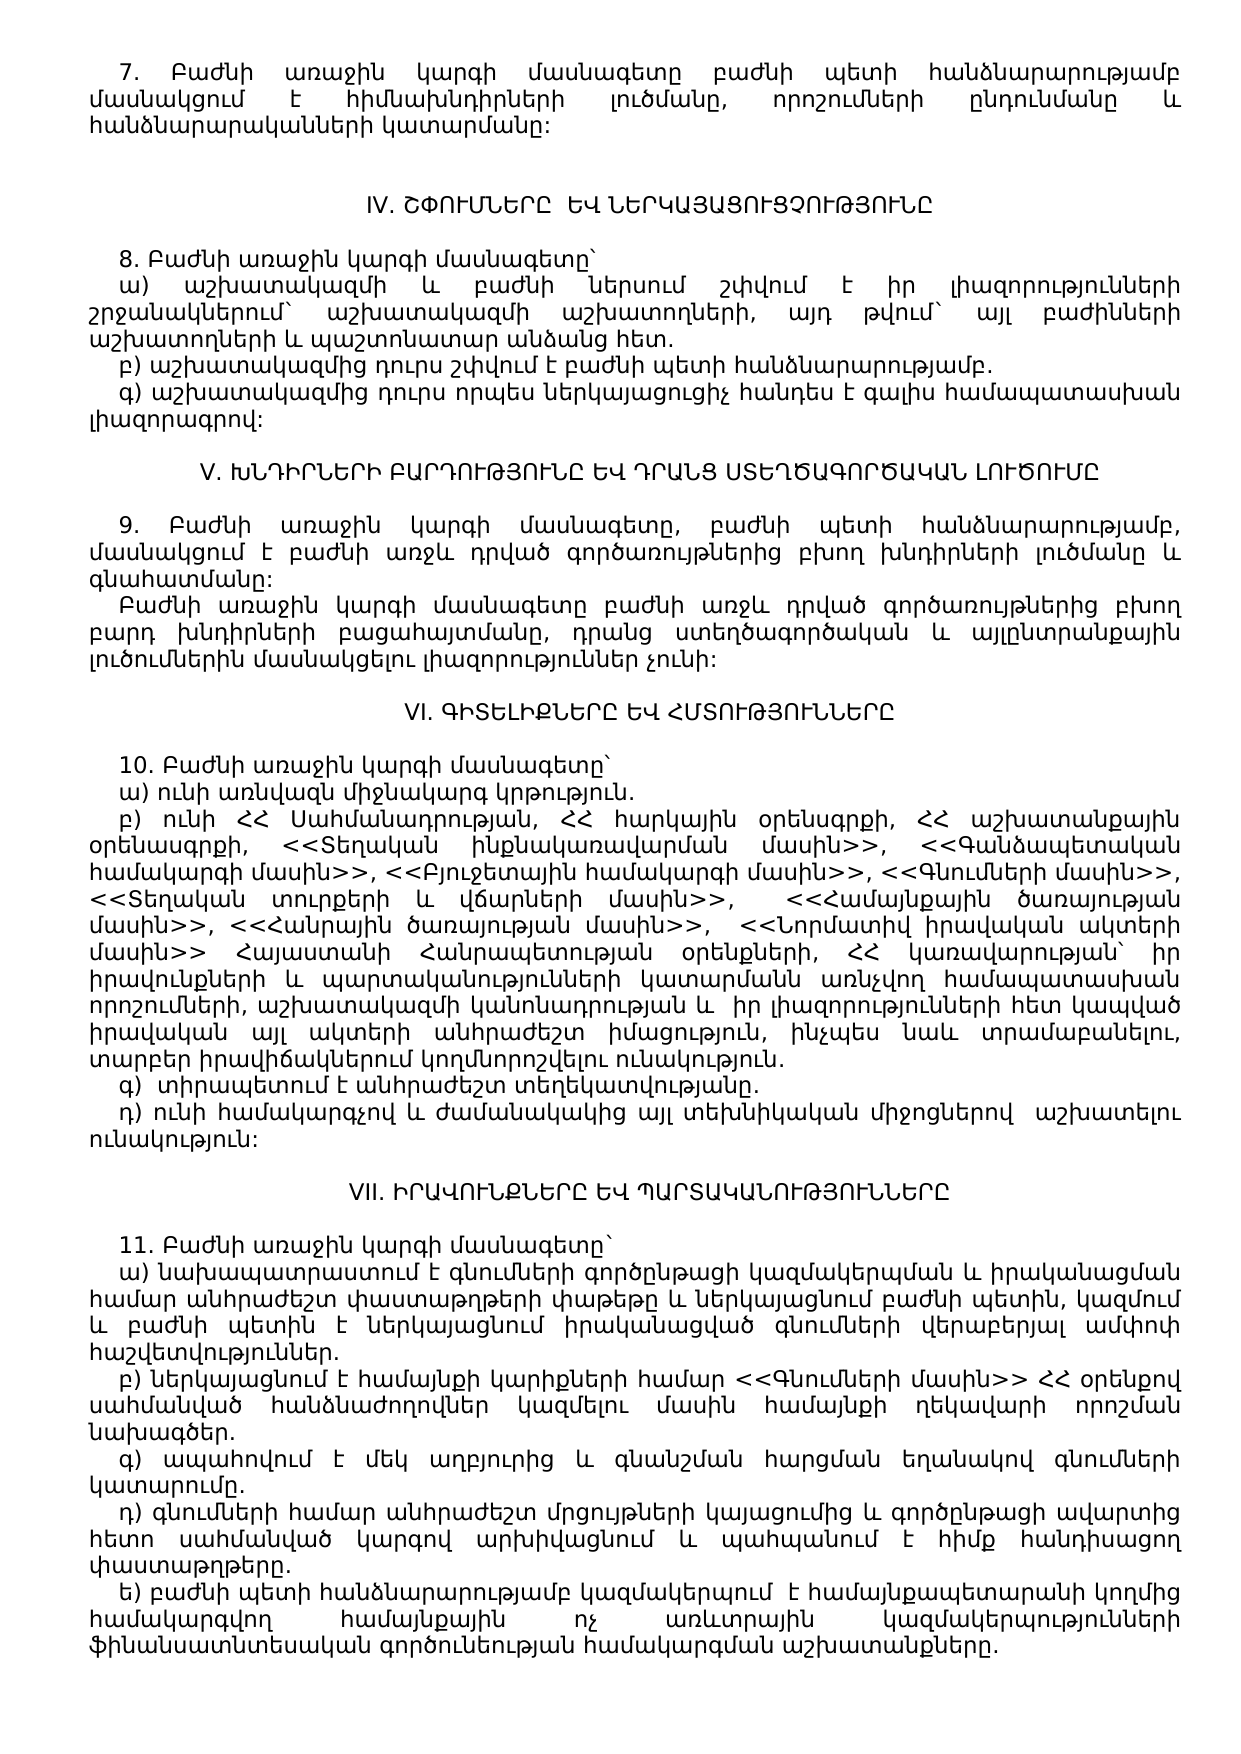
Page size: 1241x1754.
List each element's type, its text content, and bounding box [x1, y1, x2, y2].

text ե) բաժնի պետի հանձնարարությամբ կազմակերպում է համայնքապետարանի կողմից համակարգվող համայնքային ոչ առևտրային կազմակերպությունների ֆինանսատնտեսական գործունեության համակարգման աշխատանքները. [89, 1579, 1181, 1659]
text 7. Բաժնի առաջին կարգի մասնագետը բաժնի պետի հանձնարարությամբ մասնակցում է հիմնախնդիրների լուծմանը, որոշումների ընդունմանը և հանձնարարականների կատարմանը: [89, 59, 1181, 139]
text 11. Բաժնի առաջին կարգի մասնագետը` [89, 1232, 1181, 1259]
text IV. ՇՓՈՒՄՆԵՐԸ ԵՎ ՆԵՐԿԱՅԱՑՈՒՑՉՈՒԹՅՈՒՆԸ [89, 192, 1181, 219]
text 10. Բաժնի առաջին կարգի մասնագետը՝ [89, 752, 1181, 779]
text դ) ունի համակարգչով և ժամանակակից այլ տեխնիկական միջոցներով աշխատելու ունակություն: [89, 1099, 1181, 1152]
text բ) աշխատակազմից դուրս շփվում է բաժնի պետի հանձնարարությամբ. [89, 352, 1181, 379]
text ա) ունի առնվազն միջնակարգ կրթություն. [89, 779, 1181, 806]
text 8. Բաժնի առաջին կարգի մասնագետը՝ [89, 246, 1181, 272]
text ա) աշխատակազմի և բաժնի ներսում շփվում է իր լիազորությունների շրջանակներում` աշխատակազմի աշխատողների, այդ թվում` այլ բաժինների աշխատողների և պաշտոնատար անձանց հետ. [89, 272, 1181, 352]
text Բաժնի առաջին կարգի մասնագետը բաժնի առջև դրված գործառույթներից բխող բարդ խնդիրների բացահայտմանը, դրանց ստեղծագործական և այլընտրանքային լուծումներին մասնակցելու լիազորություններ չունի: [89, 592, 1181, 672]
text գ) ապահովում է մեկ աղբյուրից և գնանշման հարցման եղանակով գնումների կատարումը. [89, 1446, 1181, 1499]
text V. ԽՆԴԻՐՆԵՐԻ ԲԱՐԴՈՒԹՅՈՒՆԸ ԵՎ ԴՐԱՆՑ ՍՏԵՂԾԱԳՈՐԾԱԿԱՆ ԼՈՒԾՈՒՄԸ [89, 459, 1181, 486]
text բ) ներկայացնում է համայնքի կարիքների համար <<Գնումների մասին>> ՀՀ օրենքով սահմանված հանձնաժողովներ կազմելու մասին համայնքի ղեկավարի որոշման նախագծեր. [89, 1366, 1181, 1446]
text գ) տիրապետում է անհրաժեշտ տեղեկատվությանը. [89, 1072, 1181, 1099]
text դ) գնումների համար անհրաժեշտ մրցույթների կայացումից և գործընթացի ավարտից հետո սահմանված կարգով արխիվացնում և պահպանում է հիմք հանդիսացող փաստաթղթերը. [89, 1499, 1181, 1579]
text 9. Բաժնի առաջին կարգի մասնագետը, բաժնի պետի հանձնարարությամբ, մասնակցում է բաժնի առջև դրված գործառույթներից բխող խնդիրների լուծմանը և գնահատմանը: [89, 512, 1181, 592]
text VI. ԳԻՏԵԼԻՔՆԵՐԸ ԵՎ ՀՄՏՈՒԹՅՈՒՆՆԵՐԸ [89, 699, 1181, 726]
text բ) ունի ՀՀ Սահմանադրության, ՀՀ հարկային օրենսգրքի, ՀՀ աշխատանքային օրենասգրքի, <<Տեղական ինքնակառավարման մասին>>, <<Գանձապետական համակարգի մասին>>, <<Բյուջետային համակարգի մասին>>, <<Գնումների մասին>>, <<Տեղական տուրքերի և վճարների մասին>>, <<Համայնքային ծառայության մասին>>, <<Հանրային ծառայության մասին>>, <<Նորմատիվ իրավական ակտերի մասին>> Հայաստանի Հանրապետության օրենքների, ՀՀ կառավարության՝ իր իրավունքների և պարտականությունների կատարմանն առնչվող համապատասխան որոշումների, աշխատակազմի կանոնադրության և իր լիազորությունների հետ կապված իրավական այլ ակտերի անհրաժեշտ իմացություն, ինչպես նաև տրամաբանելու, տարբեր իրավիճակներում կողմնորոշվելու ունակություն. [89, 806, 1181, 1072]
text գ) աշխատակազմից դուրս որպես ներկայացուցիչ հանդես է գալիս համապատասխան լիազորագրով: [89, 379, 1181, 432]
text VII. ԻՐԱՎՈՒՆՔՆԵՐԸ ԵՎ ՊԱՐՏԱԿԱՆՈՒԹՅՈՒՆՆԵՐԸ [89, 1179, 1181, 1206]
text ա) նախապատրաստում է գնումների գործընթացի կազմակերպման և իրականացման համար անհրաժեշտ փաստաթղթերի փաթեթը և ներկայացնում բաժնի պետին, կազմում և բաժնի պետին է ներկայացնում իրականացված գնումների վերաբերյալ ամփոփ հաշվետվություններ. [89, 1259, 1181, 1366]
